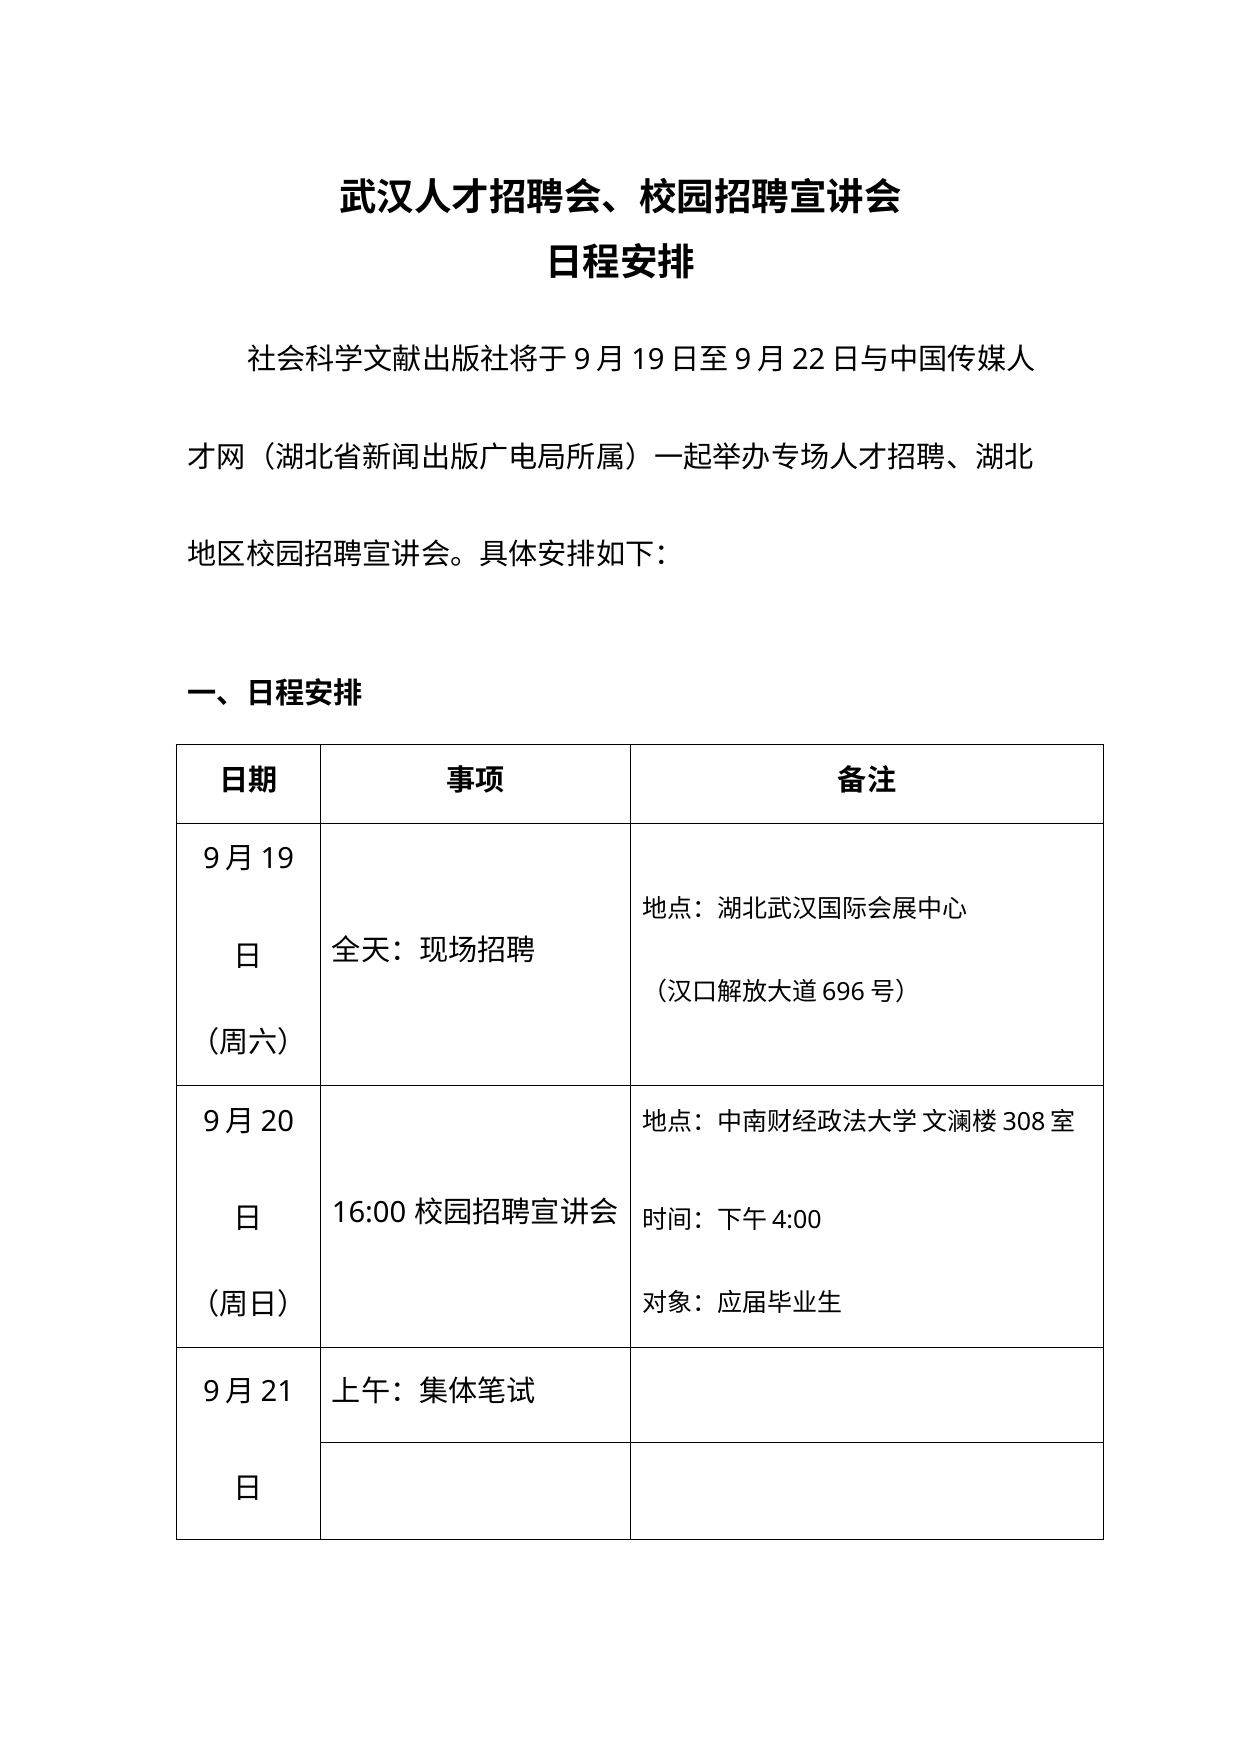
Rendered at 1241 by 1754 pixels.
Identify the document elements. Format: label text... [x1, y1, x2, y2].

table_cell [321, 1443, 630, 1539]
text 社会科学文献出版社将于9月19日至9月22日与中国传媒人才网（湖北省新闻出版广电局所属）一起举办专场人才招聘、湖北地区校园招聘宣讲会。具体安排如下： [187, 324, 1053, 584]
table_cell [631, 1443, 1103, 1539]
table_cell 全天：现场招聘 [321, 824, 630, 1085]
table_cell 地点：湖北武汉国际会展中心 （汉口解放大道696号） [631, 824, 1103, 1085]
table_header 日期 [177, 745, 320, 823]
table_cell 上午：集体笔试 [321, 1348, 630, 1442]
table_cell 地点：中南财经政法大学 文澜楼308室 时间：下午4:00 对象：应届毕业生 [631, 1086, 1103, 1347]
text 日程安排 [187, 227, 1053, 292]
text 武汉人才招聘会、校园招聘宣讲会 [187, 162, 1053, 227]
text 一、日程安排 [187, 658, 1053, 723]
table_cell 9月20日 （周日） [177, 1086, 320, 1347]
table_cell 9月19日 （周六） [177, 824, 320, 1085]
table_cell [631, 1348, 1103, 1442]
table_header 事项 [321, 745, 630, 823]
table_cell 9月21日 （周一） [177, 1348, 320, 1539]
table_cell 16:00 校园招聘宣讲会 [321, 1086, 630, 1347]
table_header 备注 [631, 745, 1103, 823]
